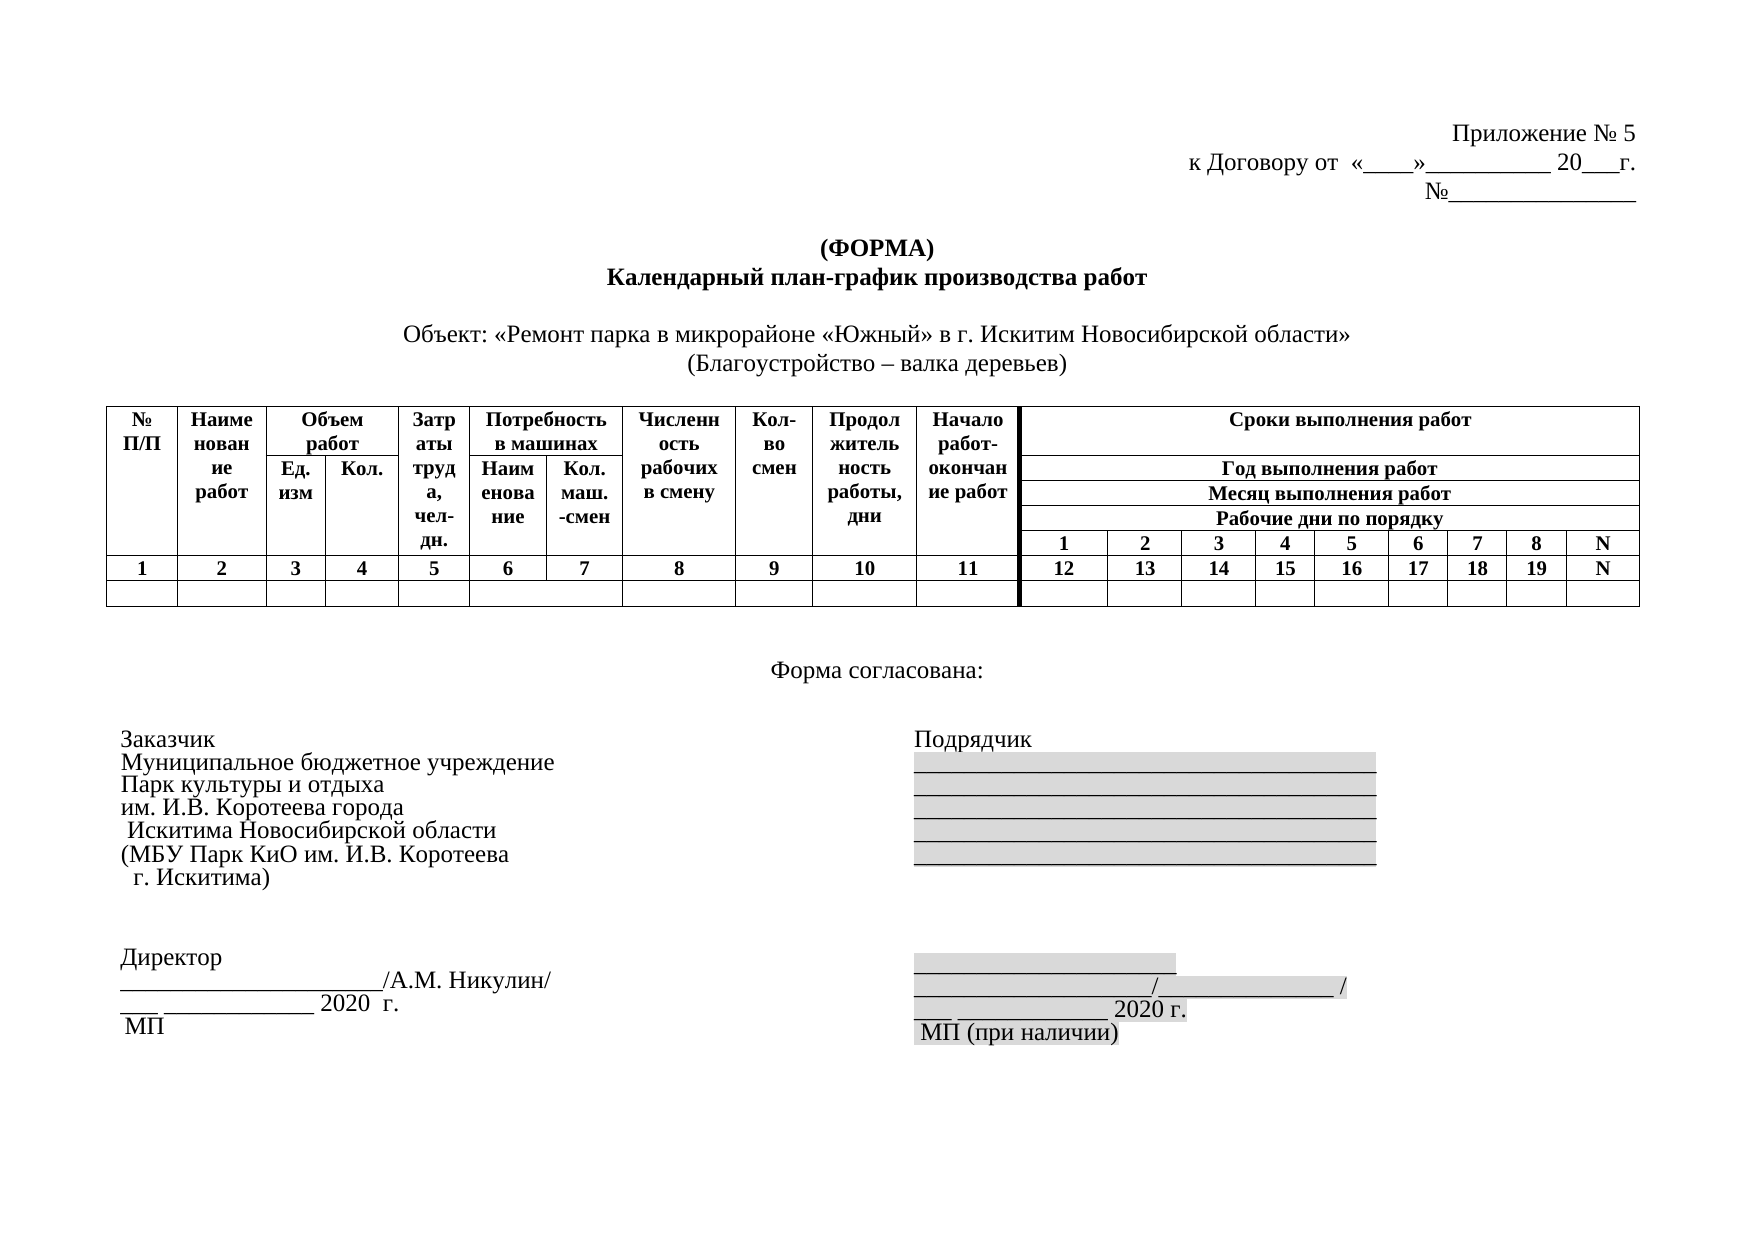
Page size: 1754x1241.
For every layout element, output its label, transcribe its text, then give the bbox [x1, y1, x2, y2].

table_cell Год выполнения работ [1022, 456, 1639, 480]
table_cell [736, 581, 812, 606]
text Форма согласована: [118, 655, 1636, 683]
table_cell [1182, 581, 1255, 606]
table_cell 1 [1022, 531, 1107, 555]
table_cell Кол. маш.-смен [547, 456, 622, 555]
table_cell 1 [107, 556, 177, 580]
table_cell [1389, 581, 1447, 606]
table_cell [1448, 581, 1506, 606]
table_cell N [1567, 531, 1639, 555]
text №_______________ [118, 176, 1636, 204]
table_cell 11 [917, 556, 1017, 580]
table_header № П/П [107, 407, 177, 555]
table_header Начало работ-окончание работ [917, 407, 1017, 555]
table_header Продолжительность работы, дни [813, 407, 916, 555]
table_cell Кол. [326, 456, 398, 555]
table_cell 3 [267, 556, 325, 580]
table_cell 12 [1022, 556, 1107, 580]
table_header Численность рабочих в смену [623, 407, 735, 555]
table_header Подрядчик _____________________________________ _____________________________________ _____________________________________ _____________________________________ _____________________________________ _____________________ ___________________/______________ / ___ ____________ 2020 г. МП (при наличии) [901, 729, 1417, 1045]
table_header Наименование работ [178, 407, 266, 555]
table_cell 4 [326, 556, 398, 580]
table_cell 6 [470, 556, 546, 580]
table_cell [1256, 581, 1314, 606]
table_header Заказчик Муниципальное бюджетное учреждение Парк культуры и отдыха им. И.В. Коротеева города Искитима Новосибирской области (МБУ Парк КиО им. И.В. Коротеева г. Искитима) Директор _____________________/А.М. Никулин/ ___ ____________ 2020 г. МП [107, 729, 901, 1045]
table_cell Ед.изм [267, 456, 325, 555]
table_cell 7 [1448, 531, 1506, 555]
table_cell 5 [1315, 531, 1388, 555]
table_cell [1108, 581, 1181, 606]
table_cell N [1567, 556, 1639, 580]
table_cell [470, 581, 622, 606]
table_cell 10 [813, 556, 916, 580]
text (ФОРМА) [118, 233, 1636, 262]
table_cell [399, 581, 469, 606]
table_cell 2 [1108, 531, 1181, 555]
table_cell 18 [1448, 556, 1506, 580]
table_cell [1022, 581, 1107, 606]
table_cell 16 [1315, 556, 1388, 580]
table_header Объем работ [267, 407, 398, 455]
table_cell 3 [1182, 531, 1255, 555]
table_cell 7 [547, 556, 622, 580]
text Приложение № 5 [118, 118, 1636, 147]
table_cell [623, 581, 735, 606]
table_cell 19 [1507, 556, 1566, 580]
table_cell [813, 581, 916, 606]
table_header Кол-во смен [736, 407, 812, 555]
table_cell [1567, 581, 1639, 606]
table_header Сроки выполнения работ [1022, 407, 1639, 455]
table_cell 2 [178, 556, 266, 580]
table_header Потребность в машинах [470, 407, 622, 455]
table_cell 4 [1256, 531, 1314, 555]
table_cell 13 [1108, 556, 1181, 580]
table_cell 17 [1389, 556, 1447, 580]
table_cell 8 [1507, 531, 1566, 555]
text к Договору от «____»__________ 20___г. [118, 147, 1636, 176]
table_cell 8 [623, 556, 735, 580]
table_cell [917, 581, 1017, 606]
table_cell [267, 581, 325, 606]
table_cell [1315, 581, 1388, 606]
table_header Затраты труда, чел-дн. [399, 407, 469, 555]
table_cell [326, 581, 398, 606]
table_cell 5 [399, 556, 469, 580]
table_cell [178, 581, 266, 606]
text Календарный план-график производства работ [118, 262, 1636, 291]
table_cell [107, 581, 177, 606]
table_cell 6 [1389, 531, 1447, 555]
text (Благоустройство – валка деревьев) [118, 348, 1636, 377]
table_cell 15 [1256, 556, 1314, 580]
table_cell Рабочие дни по порядку [1022, 506, 1639, 530]
table_cell 14 [1182, 556, 1255, 580]
text Объект: «Ремонт парка в микрорайоне «Южный» в г. Искитим Новосибирской области» [118, 319, 1636, 348]
table_cell Месяц выполнения работ [1022, 481, 1639, 505]
table_cell [1507, 581, 1566, 606]
table_cell 9 [736, 556, 812, 580]
table_cell Наименование [470, 456, 546, 555]
